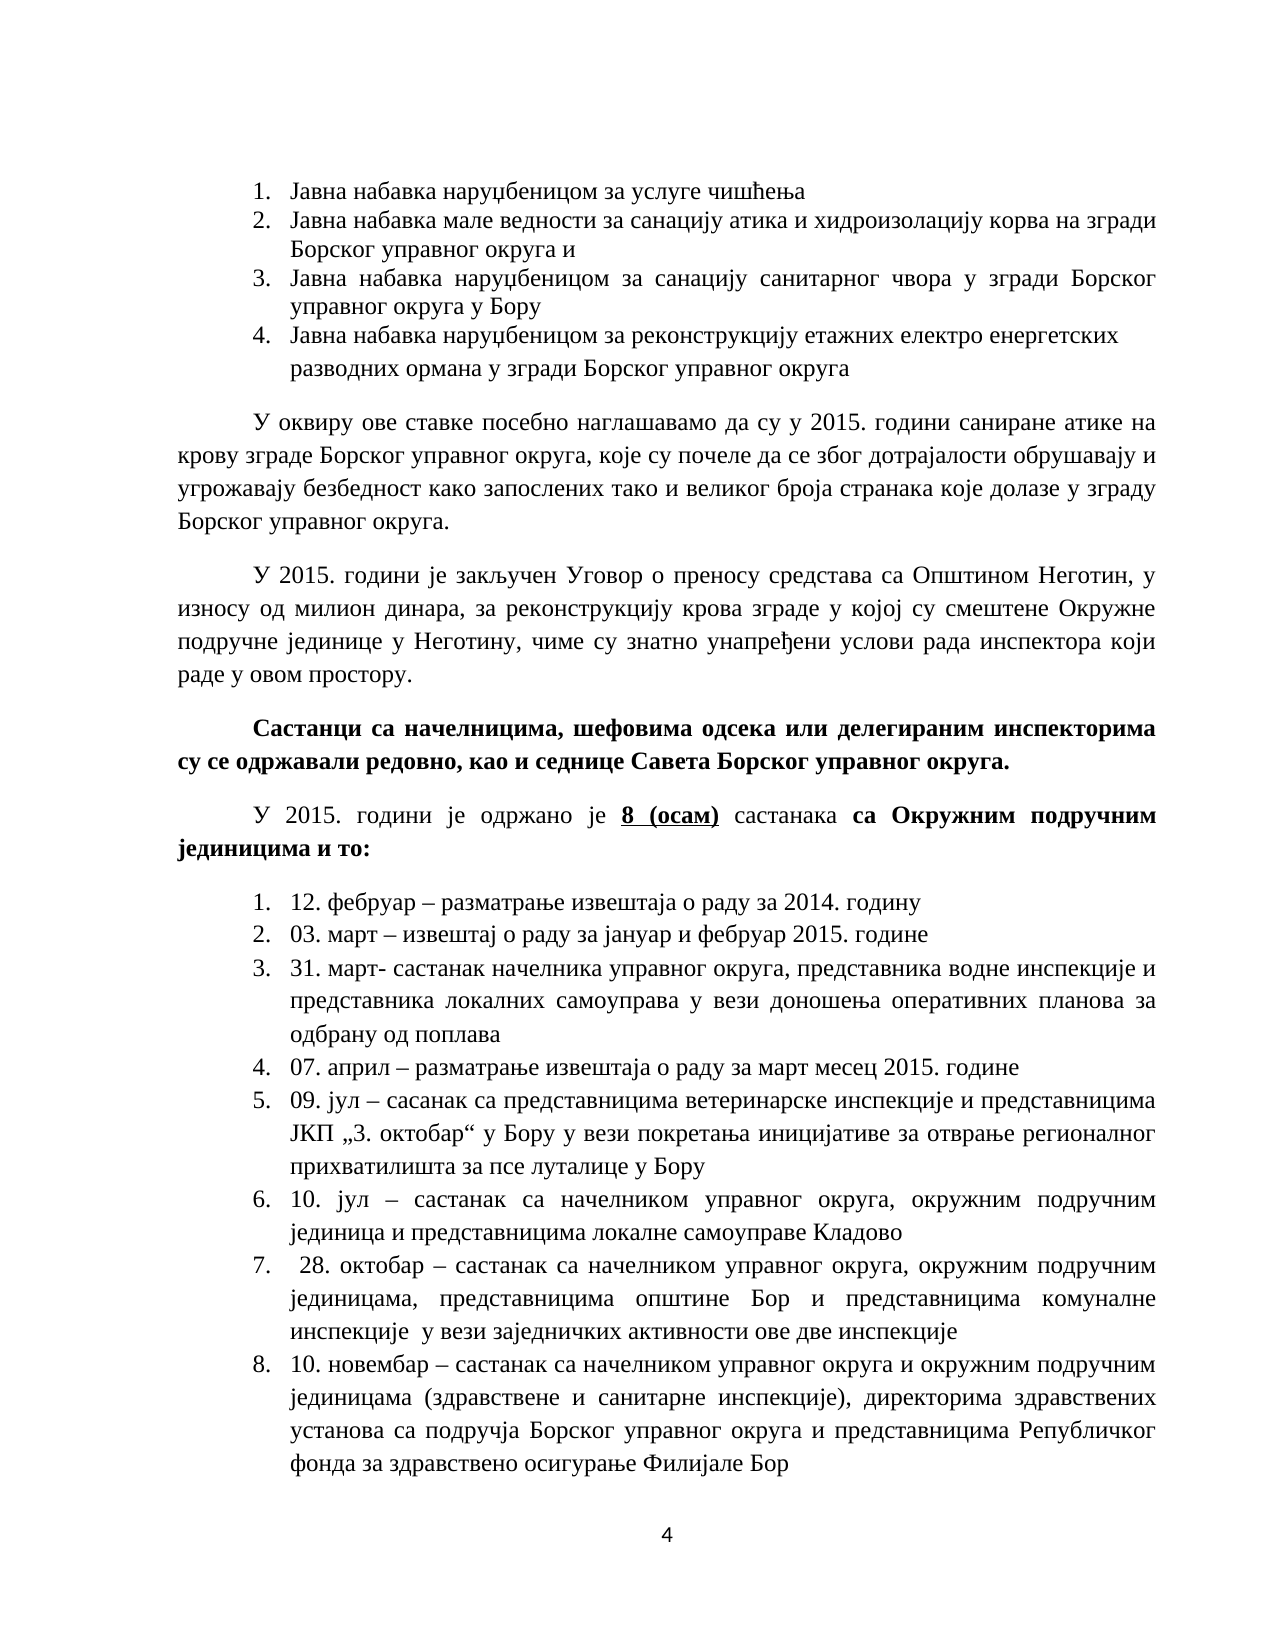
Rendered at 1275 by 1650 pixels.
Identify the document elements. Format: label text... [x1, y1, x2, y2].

text У оквиру ове ставке посебно наглашавамо да су у 2015. години саниране атике на крову зграде Борског управног округа, које су почеле да се због дотрајалости обрушавају и угрожавају безбедност како запослених тако и великог броја странака које долазе у зграду Борског управног округа. [177, 407, 1157, 535]
list 10. новембар – састанак са начелником управног округа и окружним подручним јединицама (здравствене и санитарне инспекције), директорима здравствених установа са подручја Борског управног округа и представницима Републичког фонда за здравствено осигурање Филијале Бор [252, 1349, 1157, 1477]
list Јавна набавка наруџбеницом за санацију санитарног чвора у згради Борског управног округа у Бору [252, 263, 1157, 320]
text У 2015. години је закључен Уговор о преносу средстава са Општином Неготин, у износу од милион динара, за реконструкцију крова зграде у којој су смештене Окружне подручне јединице у Неготину, чиме су знатно унапређени услови рада инспектора који раде у овом простору. [177, 560, 1157, 688]
list 12. фебруар – разматрање извештаја о раду за 2014. годину [252, 887, 1157, 915]
list Јавна набавка мале ведности за санацију атика и хидроизолацију корва на згради Борског управног округа и [252, 205, 1157, 263]
list Јавна набавка наруџбеницом за услуге чишћења [252, 176, 1157, 205]
list 07. април – разматрање извештаја о раду за март месец 2015. године [252, 1052, 1157, 1080]
list 10. јул – састанак са начелником управног округа, окружним подручним јединица и представницима локалне самоуправе Кладово [252, 1184, 1157, 1246]
text Састанци са начелницима, шефовима одсека или делегираним инспекторима су се одржавали редовно, као и седнице Савета Борског управног округа. [177, 713, 1157, 774]
list 28. октобар – састанак са начелником управног округа, окружним подручним јединицама, представницима општине Бор и представницима комуналне инспекције у вези заједничких активности ове две инспекције [252, 1250, 1157, 1344]
list 03. март – извештај о раду за јануар и фебруар 2015. године [252, 919, 1157, 948]
list 31. март- састанак начелника управног округа, представника водне инспекције и представника локалних самоуправа у вези доношења оперативних планова за одбрану од поплава [252, 953, 1157, 1047]
list Јавна набавка наруџбеницом за реконструкцију етажних електро енергетских разводних ормана у згради Борског управног округа [252, 320, 1157, 382]
list 09. јул – сасанак са представницима ветеринарске инспекције и представницима ЈКП „3. октобар“ у Бору у вези покретања иницијативе за отврање регионалног прихватилишта за псе луталице у Бору [252, 1085, 1157, 1179]
text У 2015. години је одржано je 8 (осам) састанака са Окружним подручним јединицима и то: [177, 800, 1157, 861]
